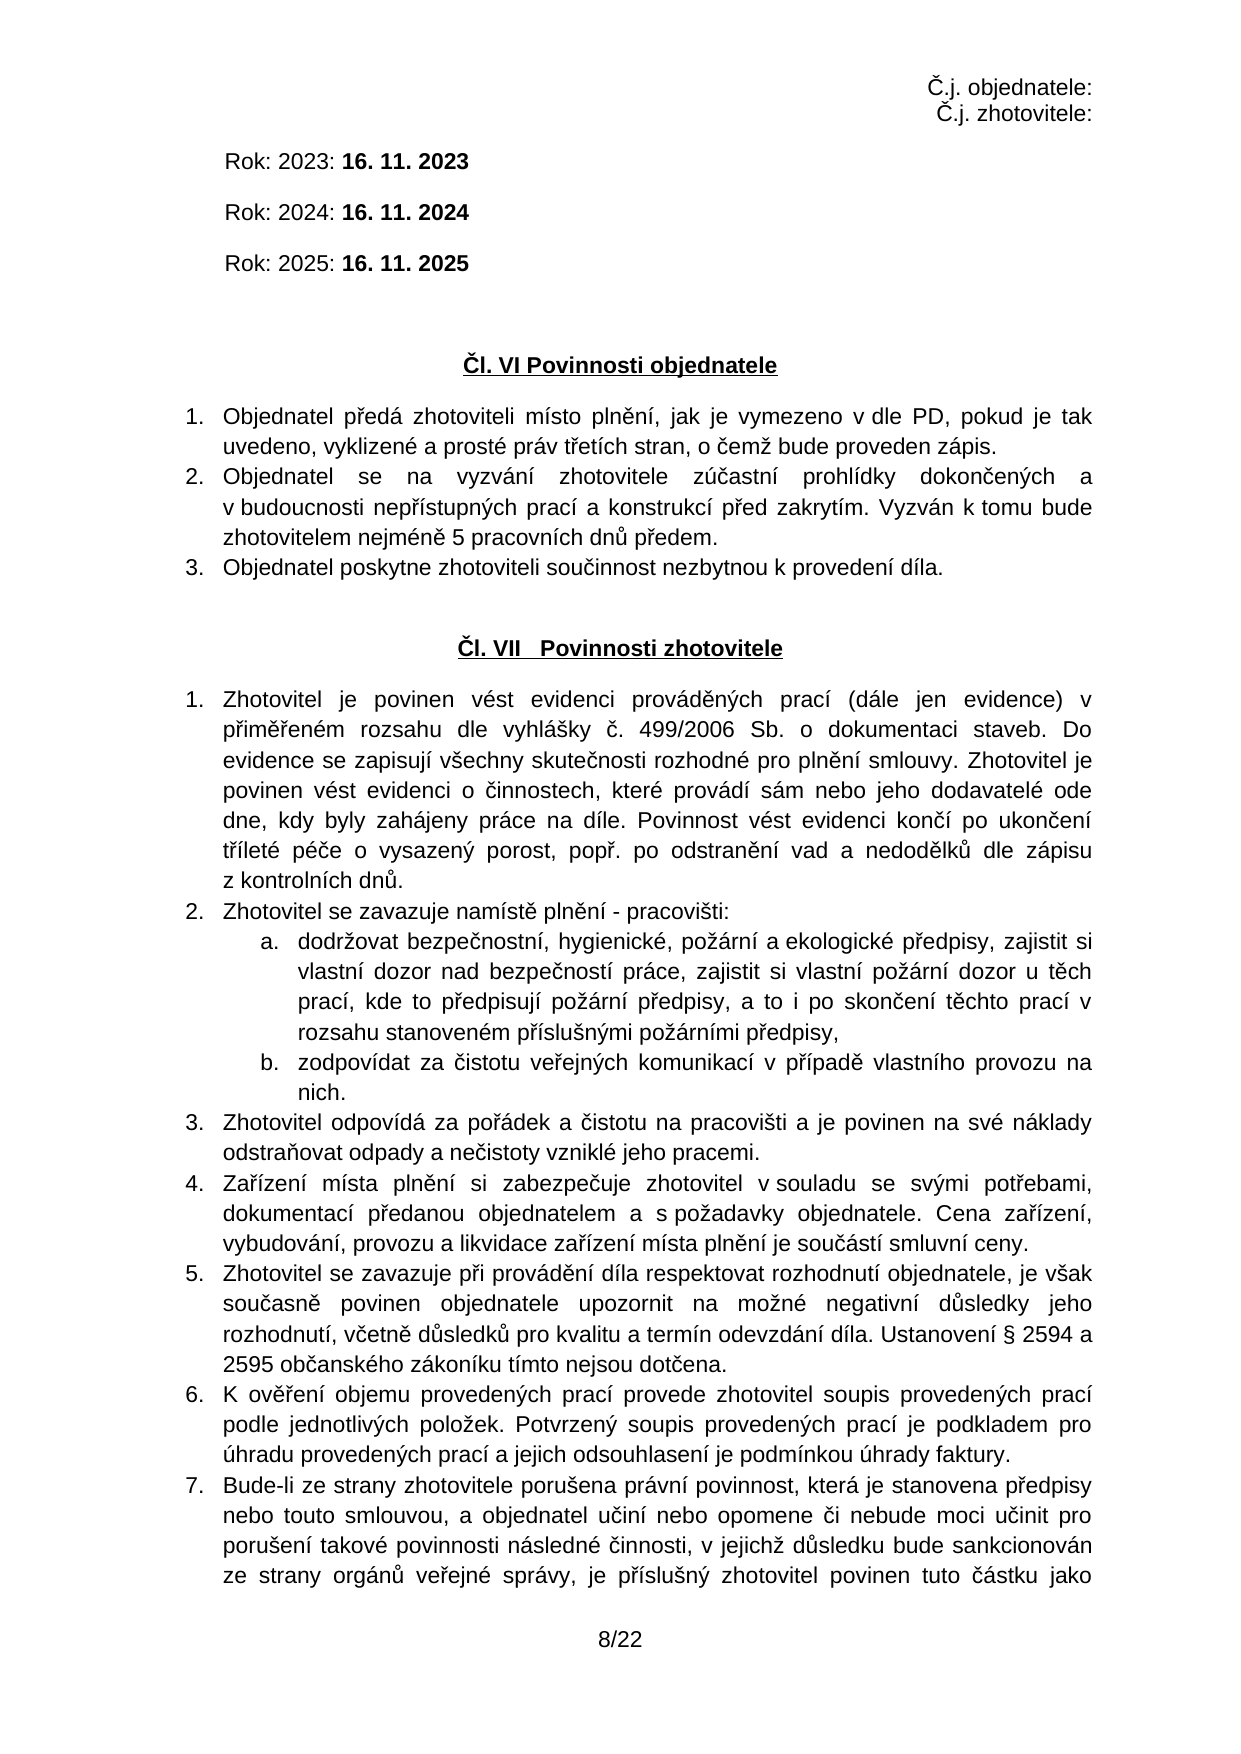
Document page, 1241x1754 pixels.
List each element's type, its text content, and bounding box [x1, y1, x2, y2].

list Zhotovitel je povinen vést evidenci prováděných prací (dále jen evidence) v přiměřeném rozsahu dle vyhlášky č. 499/2006 Sb. o dokumentaci staveb. Do evidence se zapisují všechny skutečnosti rozhodné pro plnění smlouvy. Zhotovitel je povinen vést evidenci o činnostech, které provádí sám nebo jeho dodavatelé ode dne, kdy byly zahájeny práce na díle. Povinnost vést evidenci končí po ukončení tříleté péče o vysazený porost, popř. po odstranění vad a nedodělků dle zápisu z kontrolních dnů. [185, 686, 1093, 894]
text Čl. VI Povinnosti objednatele [148, 352, 1093, 378]
text Rok: 2023: 16. 11. 2023 [224, 148, 1093, 174]
text Rok: 2024: 16. 11. 2024 [224, 199, 1093, 225]
list dodržovat bezpečnostní, hygienické, požární a ekologické předpisy, zajistit si vlastní dozor nad bezpečností práce, zajistit si vlastní požární dozor u těch prací, kde to předpisují požární předpisy, a to i po skončení těchto prací v rozsahu stanoveném příslušnými požárními předpisy, [260, 928, 1093, 1045]
list K ověření objemu provedených prací provede zhotovitel soupis provedených prací podle jednotlivých položek. Potvrzený soupis provedených prací je podkladem pro úhradu provedených prací a jejich odsouhlasení je podmínkou úhrady faktury. [185, 1381, 1093, 1468]
text Čl. VII Povinnosti zhotovitele [148, 635, 1093, 661]
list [185, 1472, 1093, 1588]
text Rok: 2025: 16. 11. 2025 [224, 250, 1093, 276]
list Zhotovitel se zavazuje namístě plnění - pracovišti: [185, 898, 1093, 924]
list Objednatel předá zhotoviteli místo plnění, jak je vymezeno v dle PD, pokud je tak uvedeno, vyklizené a prosté práv třetích stran, o čemž bude proveden zápis. [185, 403, 1093, 459]
list Objednatel poskytne zhotoviteli součinnost nezbytnou k provedení díla. [185, 554, 1093, 580]
list Zhotovitel se zavazuje při provádění díla respektovat rozhodnutí objednatele, je však současně povinen objednatele upozornit na možné negativní důsledky jeho rozhodnutí, včetně důsledků pro kvalitu a termín odevzdání díla. Ustanovení § 2594 a 2595 občanského zákoníku tímto nejsou dotčena. [185, 1260, 1093, 1377]
list zodpovídat za čistotu veřejných komunikací v případě vlastního provozu na nich. [260, 1049, 1093, 1105]
list Zhotovitel odpovídá za pořádek a čistotu na pracovišti a je povinen na své náklady odstraňovat odpady a nečistoty vzniklé jeho pracemi. [185, 1109, 1093, 1166]
list Objednatel se na vyzvání zhotovitele zúčastní prohlídky dokončených a v budoucnosti nepřístupných prací a konstrukcí před zakrytím. Vyzván k tomu bude zhotovitelem nejméně 5 pracovních dnů předem. [185, 463, 1093, 550]
list Zařízení místa plnění si zabezpečuje zhotovitel v souladu se svými potřebami, dokumentací předanou objednatelem a s požadavky objednatele. Cena zařízení, vybudování, provozu a likvidace zařízení místa plnění je součástí smluvní ceny. [185, 1169, 1093, 1256]
